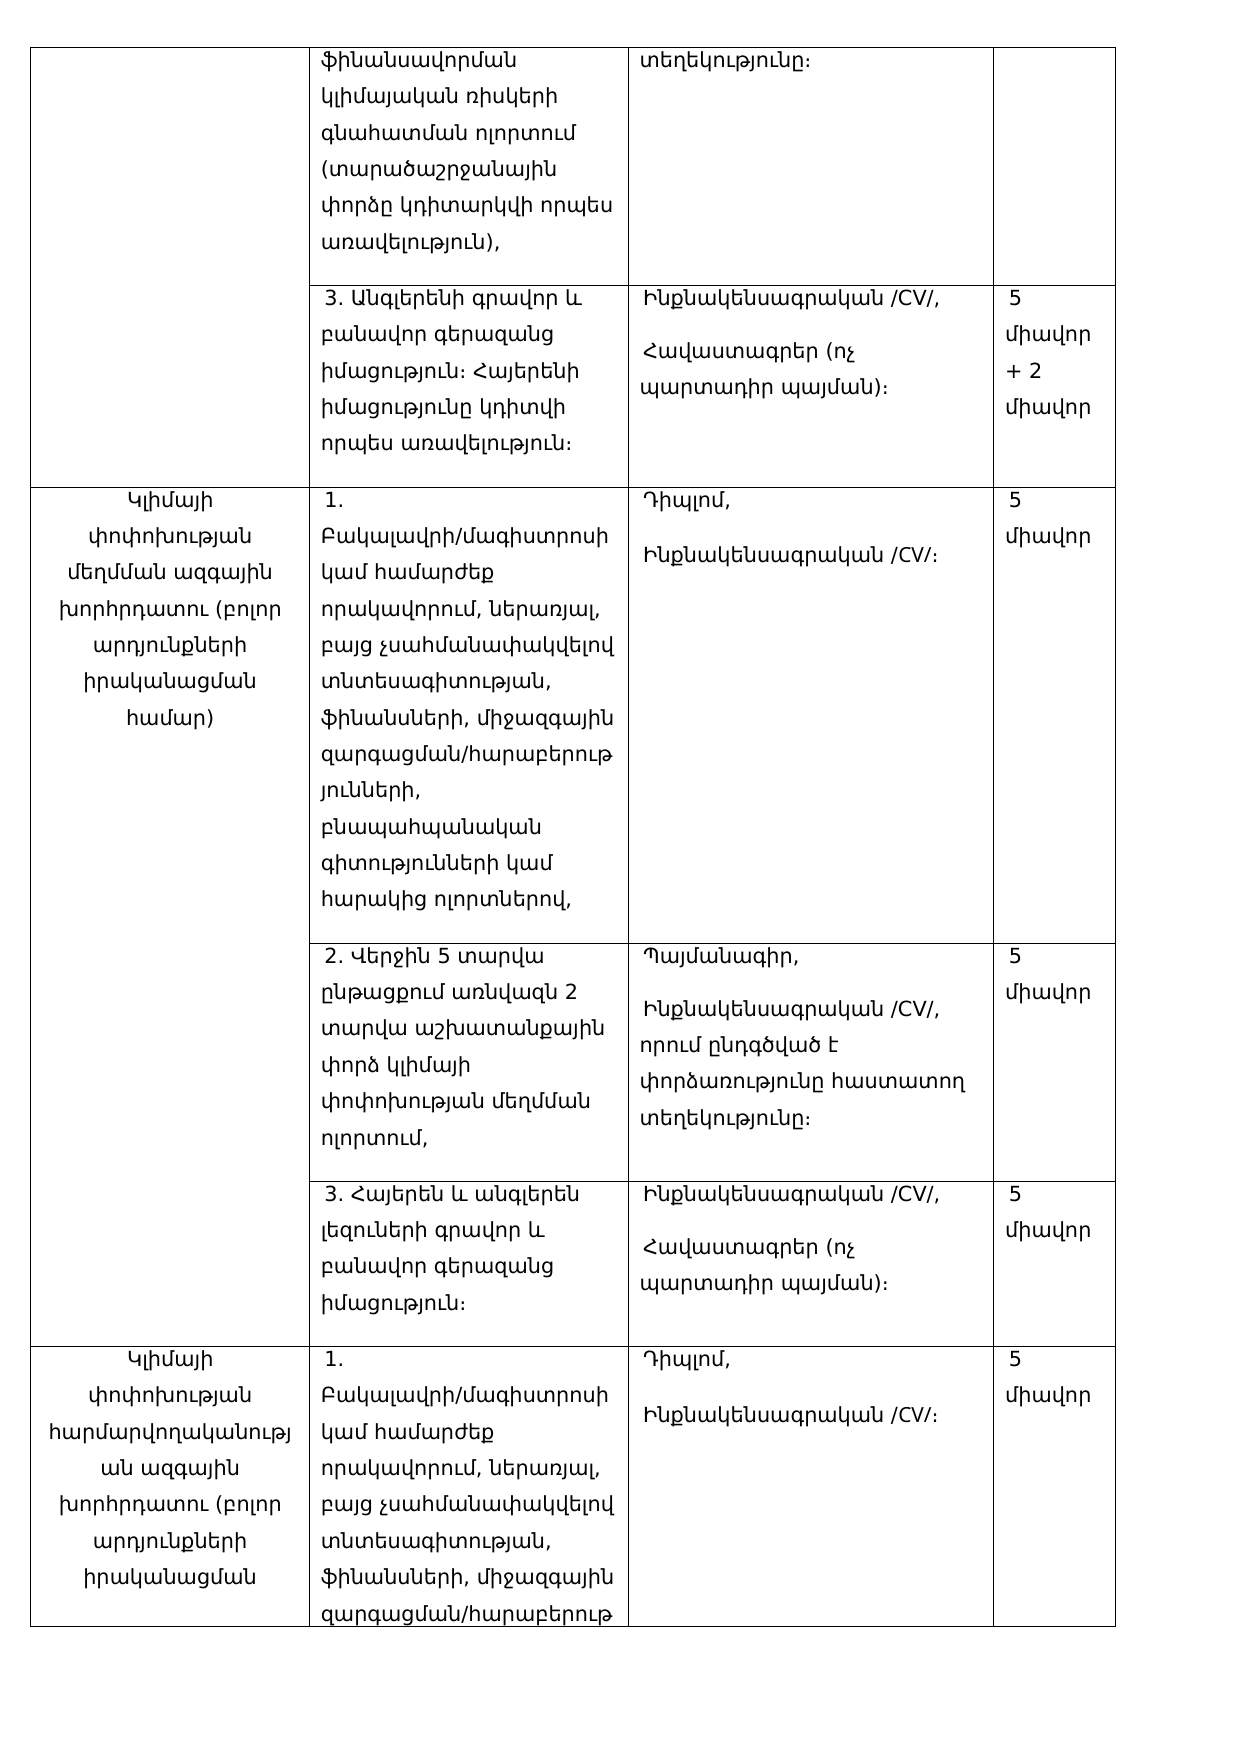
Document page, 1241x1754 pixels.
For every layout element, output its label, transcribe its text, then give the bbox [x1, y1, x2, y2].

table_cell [310, 48, 628, 285]
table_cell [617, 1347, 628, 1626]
table_cell 5 միավոր [994, 1182, 1115, 1346]
table_cell 5 միավոր [994, 488, 1115, 943]
table_cell Դիպլոմ, Ինքնակենսագրական /CV/։ [629, 488, 993, 943]
table_cell 3. Անգլերենի գրավոր և բանավոր գերազանց իմացություն։ Հայերենի իմացությունը կդիտվի որպես առավելություն։ [310, 286, 628, 487]
table_cell 2. Վերջին 5 տարվա ընթացքում առնվազն 2 տարվա աշխատանքային փորձ կլիմայի փոփոխության մեղմման ոլորտում, [310, 944, 628, 1181]
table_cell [629, 1347, 993, 1626]
table_cell Ինքնակենսագրական /CV/, Հավաստագրեր (ոչ պարտադիր պայման)։ [629, 1182, 993, 1346]
table_cell 3. Հայերեն և անգլերեն լեզուների գրավոր և բանավոր գերազանց իմացություն։ [310, 1182, 628, 1346]
table_cell 5 միավոր + 2 միավոր [994, 286, 1115, 487]
table_cell Պայմանագիր, Ինքնակենսագրական /CV/, որում ընդգծված է փորձառությունը հաստատող տեղեկությունը։ [629, 944, 993, 1181]
table_cell 5 միավոր [994, 1347, 1115, 1626]
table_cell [31, 1347, 309, 1626]
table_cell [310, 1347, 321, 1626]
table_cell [994, 48, 1115, 285]
table_cell Ինքնակենսագրական /CV/, Հավաստագրեր (ոչ պարտադիր պայման)։ [629, 286, 993, 487]
table_cell Կլիմայի փոփոխության մեղմման ազգային խորհրդատու (բոլոր արդյունքների իրականացման համար) [31, 488, 309, 1346]
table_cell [629, 48, 993, 285]
table_cell 5 միավոր [994, 944, 1115, 1181]
